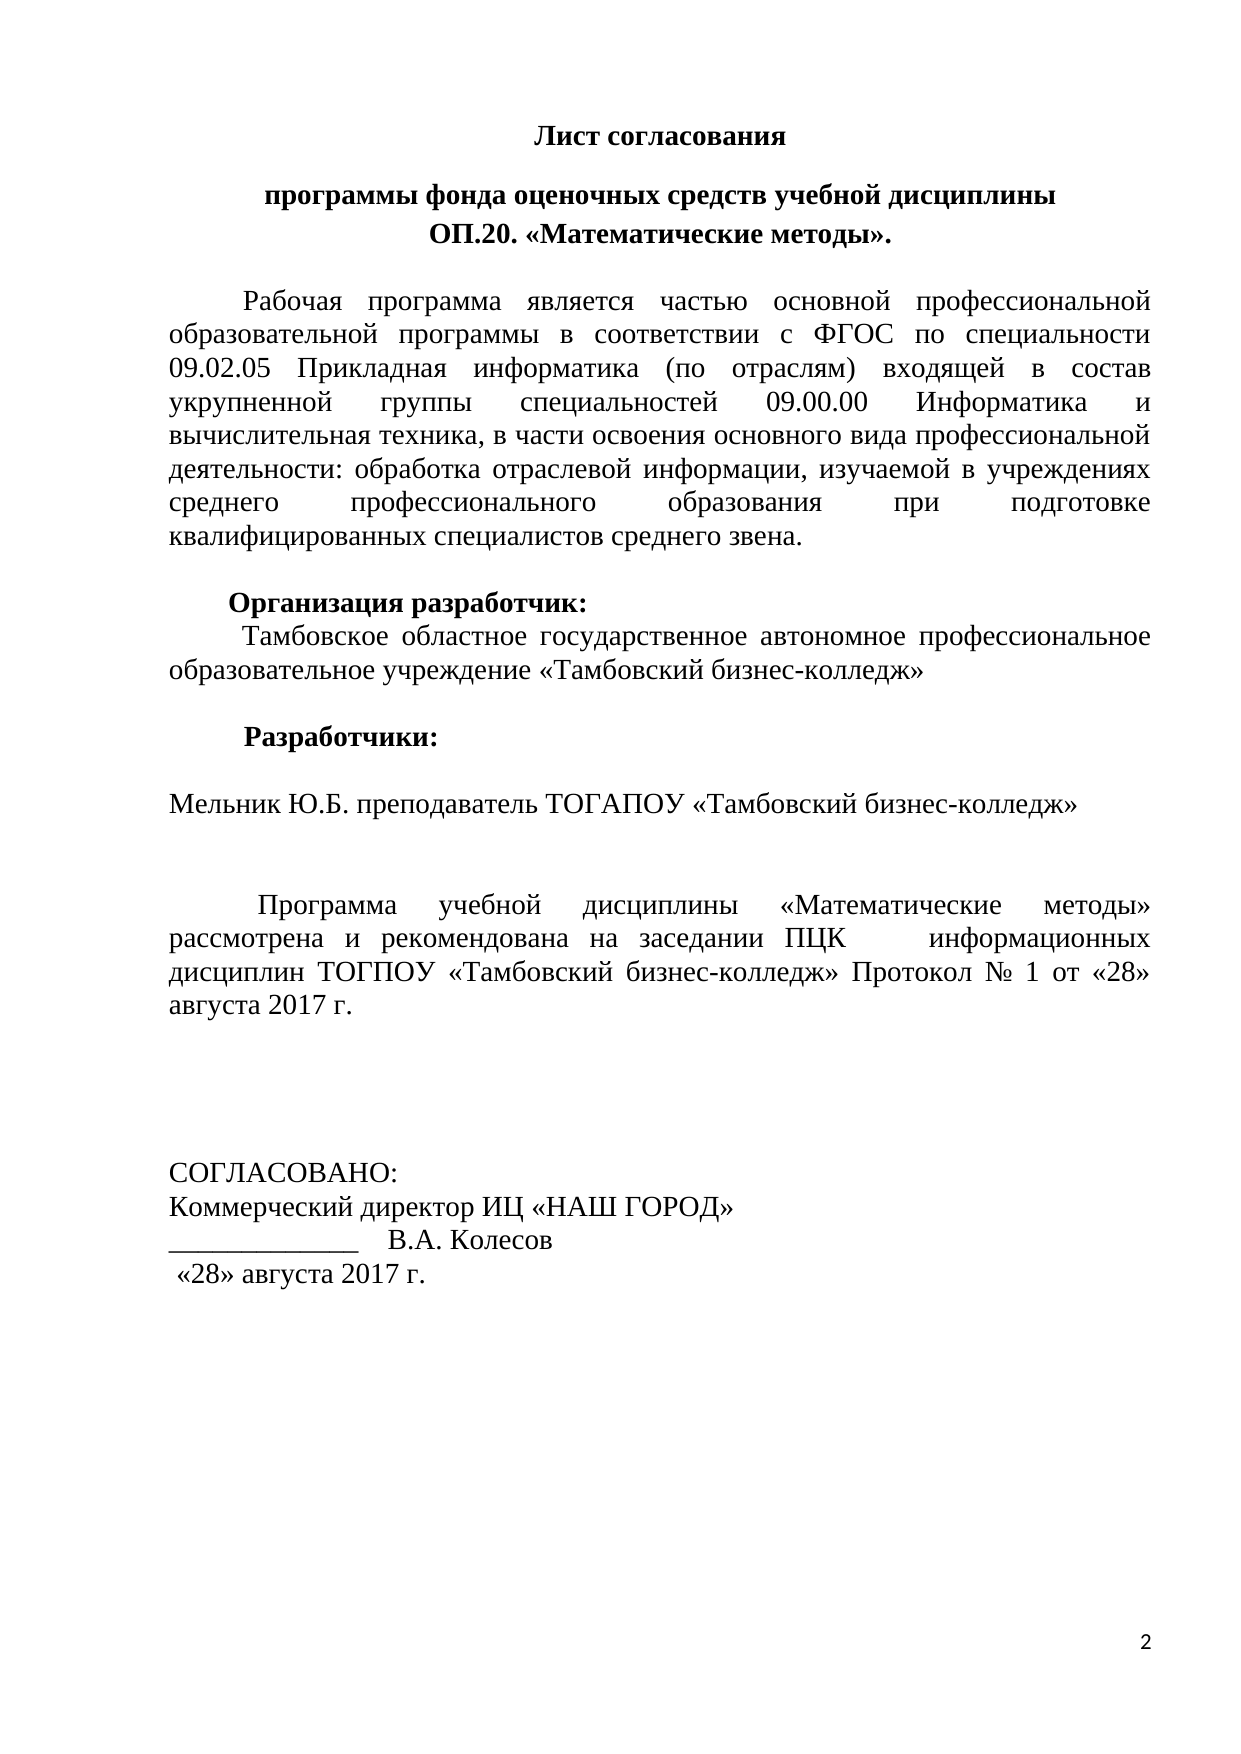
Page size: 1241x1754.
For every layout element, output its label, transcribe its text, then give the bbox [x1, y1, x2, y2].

text _____________ В.А. Колесов [169, 1222, 1152, 1256]
text «28» августа 2017 г. [169, 1256, 1152, 1289]
text СОГЛАСОВАНО: [169, 1155, 1152, 1189]
text ОП.20. «Математические методы». [169, 216, 1152, 249]
text Мельник Ю.Б. преподаватель ТОГАПОУ «Тамбовский бизнес-колледж» [169, 786, 1152, 820]
text Коммерческий директор ИЦ «НАШ ГОРОД» [169, 1189, 1152, 1222]
text Лист согласования [169, 118, 1152, 152]
text Организация разработчик: [169, 585, 1152, 618]
text Рабочая программа является частью основной профессиональной образовательной программы в соответствии с ФГОС по специальности 09.02.05 Прикладная информатика (по отраслям) входящей в состав укрупненной группы специальностей 09.00.00 Информатика и вычислительная техника, в части освоения основного вида профессиональной деятельности: обработка отраслевой информации, изучаемой в учреждениях среднего профессионального образования при подготовке квалифицированных специалистов среднего звена. [169, 283, 1152, 551]
text программы фонда оценочных средств учебной дисциплины [169, 177, 1152, 211]
text Тамбовское областное государственное автономное профессиональное образовательное учреждение «Тамбовский бизнес-колледж» [169, 618, 1152, 686]
text Разработчики: [169, 719, 1152, 753]
text Программа учебной дисциплины «Математические методы» рассмотрена и рекомендована на заседании ПЦК информационных дисциплин ТОГПОУ «Тамбовский бизнес-колледж» Протокол № 1 от «28» августа 2017 г. [169, 887, 1152, 1021]
